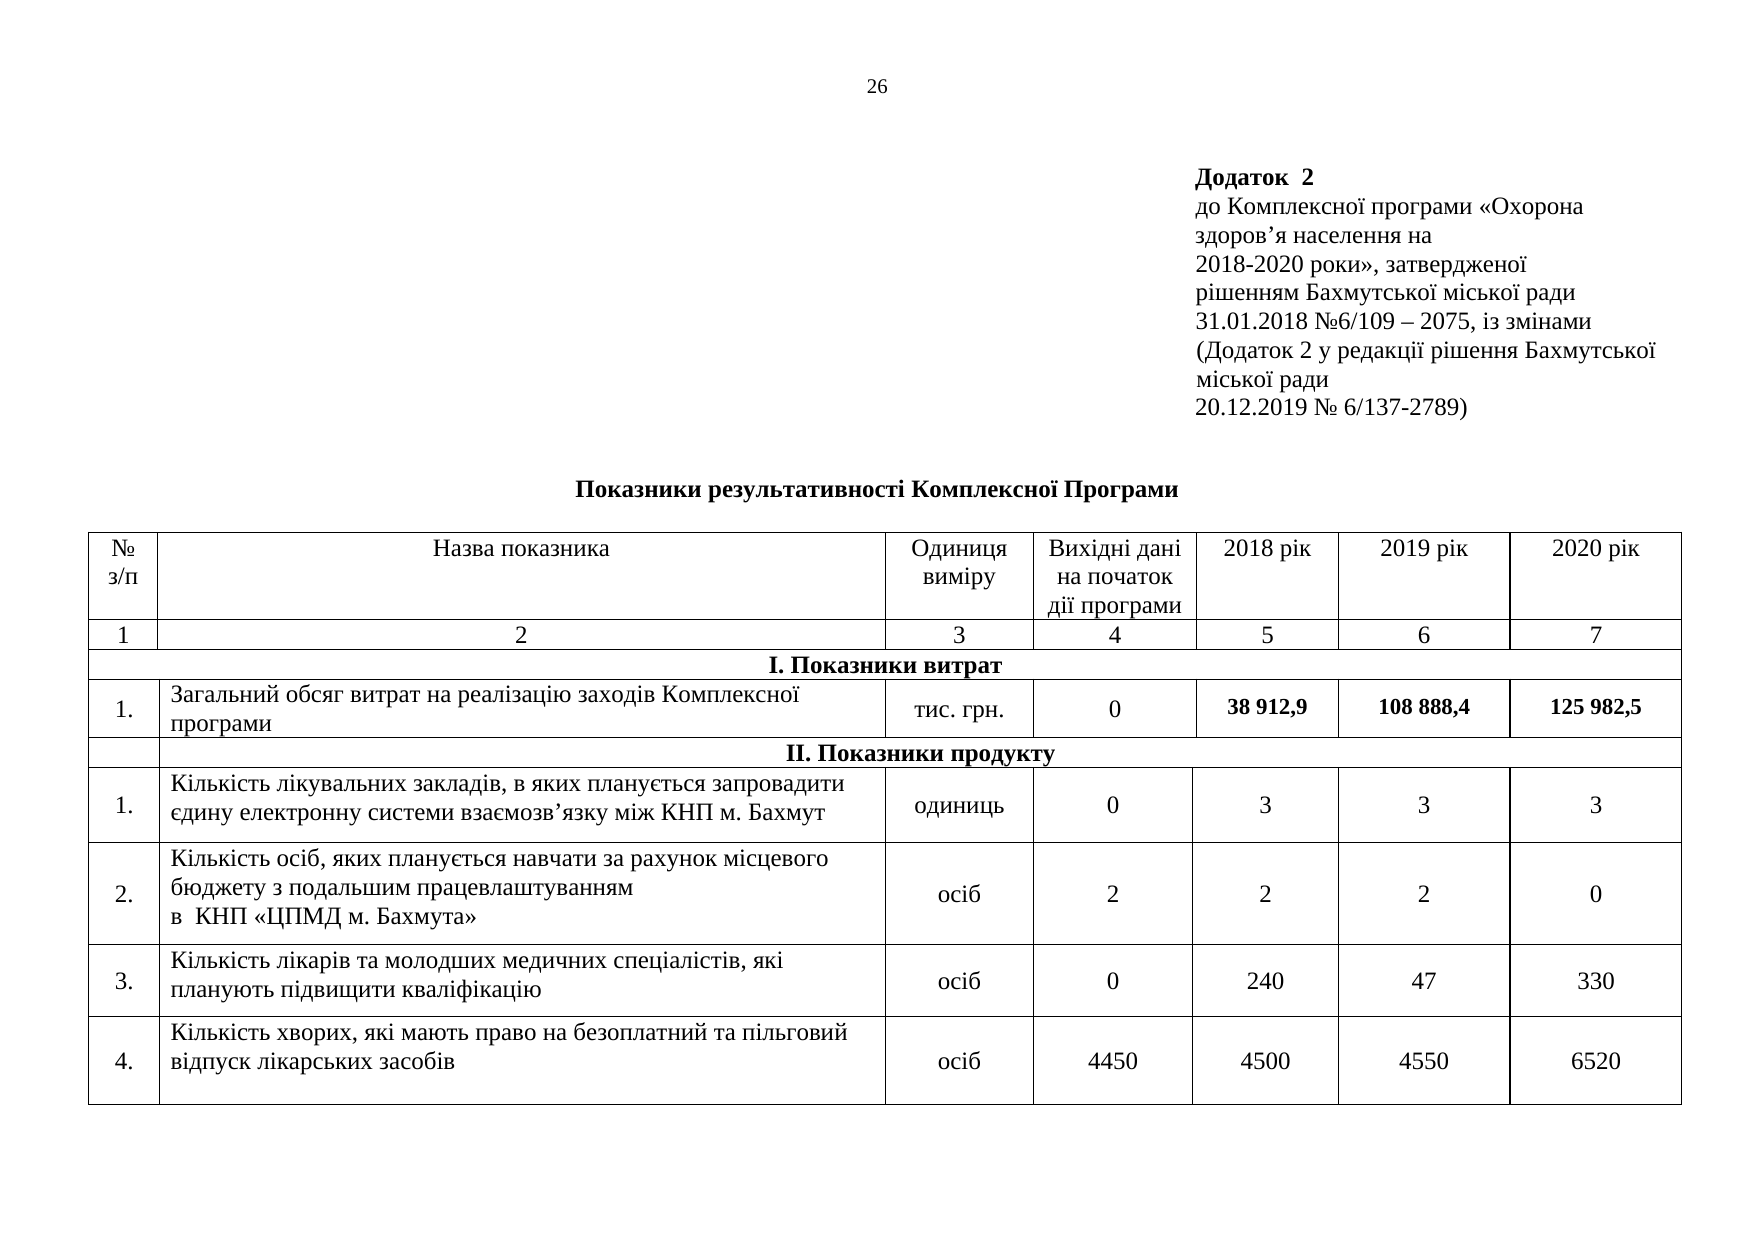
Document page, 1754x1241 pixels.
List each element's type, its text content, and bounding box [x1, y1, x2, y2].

table_cell 2 [1034, 843, 1192, 944]
table_cell 4500 [1193, 1017, 1338, 1104]
table_cell Кількість лікарів та молодших медичних спеціалістів, які планують підвищити кваліфікацію [160, 945, 885, 1016]
table_cell І. Показники витрат [89, 650, 1681, 678]
table_header 2019 рік [1339, 533, 1509, 619]
text 2018-2020 роки», затвердженої [236, 249, 1665, 277]
table_cell 3 [1339, 768, 1509, 842]
table_cell 3 [1193, 768, 1338, 842]
table_cell 0 [1034, 680, 1196, 737]
table_cell 125 982,5 [1511, 680, 1681, 737]
table_header Одиниця виміру [886, 533, 1033, 619]
text 31.01.2018 №6/109 – 2075, із змінами [236, 306, 1665, 335]
table_cell 1. [89, 768, 159, 842]
table_cell 2 [1193, 843, 1338, 944]
table_cell 1 [89, 620, 157, 649]
text (Додаток 2 у редакції рішення Бахмутської міської ради [1196, 335, 1665, 392]
table_cell 3 [1511, 768, 1681, 842]
table_header № з/п [89, 533, 157, 619]
table_cell 108 888,4 [1339, 680, 1509, 737]
table_cell Кількість осіб, яких планується навчати за рахунок місцевого бюджету з подальшим працевлаштуванням в КНП «ЦПМД м. Бахмута» [160, 843, 885, 944]
table_cell 3. [89, 945, 159, 1016]
table_cell 0 [1034, 768, 1192, 842]
table_cell 4550 [1339, 1017, 1509, 1104]
table_cell Загальний обсяг витрат на реалізацію заходів Комплексної програми [160, 680, 885, 737]
table_cell одиниць [886, 768, 1033, 842]
table_cell 47 [1339, 945, 1509, 1016]
table_header Вихідні дані на початок дії програми [1034, 533, 1196, 619]
text Додаток 2 [1195, 162, 1665, 191]
table_cell 1. [89, 680, 159, 737]
table_cell 5 [1197, 620, 1338, 649]
text рішенням Бахмутської міської ради [236, 277, 1665, 306]
table_cell осіб [886, 843, 1033, 944]
table_header 2020 рік [1511, 533, 1681, 619]
table_cell осіб [886, 1017, 1033, 1104]
table_cell Кількість лікувальних закладів, в яких планується запровадити єдину електронну системи взаємозв’язку між КНП м. Бахмут [160, 768, 885, 842]
table_cell 3 [886, 620, 1033, 649]
table_cell 330 [1511, 945, 1681, 1016]
table_cell 4 [1034, 620, 1196, 649]
table_cell 0 [1511, 843, 1681, 944]
table_cell 2. [89, 843, 159, 944]
table_cell 7 [1511, 620, 1681, 649]
table_cell тис. грн. [886, 680, 1033, 737]
table_cell 6520 [1511, 1017, 1681, 1104]
text Показники результативності Комплексної Програми [89, 474, 1665, 503]
table_cell ІІ. Показники продукту [160, 738, 1681, 767]
table_cell 4450 [1034, 1017, 1192, 1104]
table_cell 240 [1193, 945, 1338, 1016]
table_cell 2 [158, 620, 885, 649]
table_cell [89, 738, 159, 767]
table_header Назва показника [158, 533, 885, 619]
table_cell 0 [1034, 945, 1192, 1016]
text 20.12.2019 № 6/137-2789) [1121, 392, 1665, 421]
table_cell осіб [886, 945, 1033, 1016]
table_cell 6 [1339, 620, 1509, 649]
table_cell Кількість хворих, які мають право на безоплатний та пільговий відпуск лікарських засобів [160, 1017, 885, 1104]
table_cell 2 [1339, 843, 1509, 944]
table_header 2018 рік [1197, 533, 1338, 619]
table_cell 4. [89, 1017, 159, 1104]
table_cell 38 912,9 [1197, 680, 1338, 737]
text до Комплексної програми «Охорона здоров’я населення на [1195, 191, 1665, 249]
